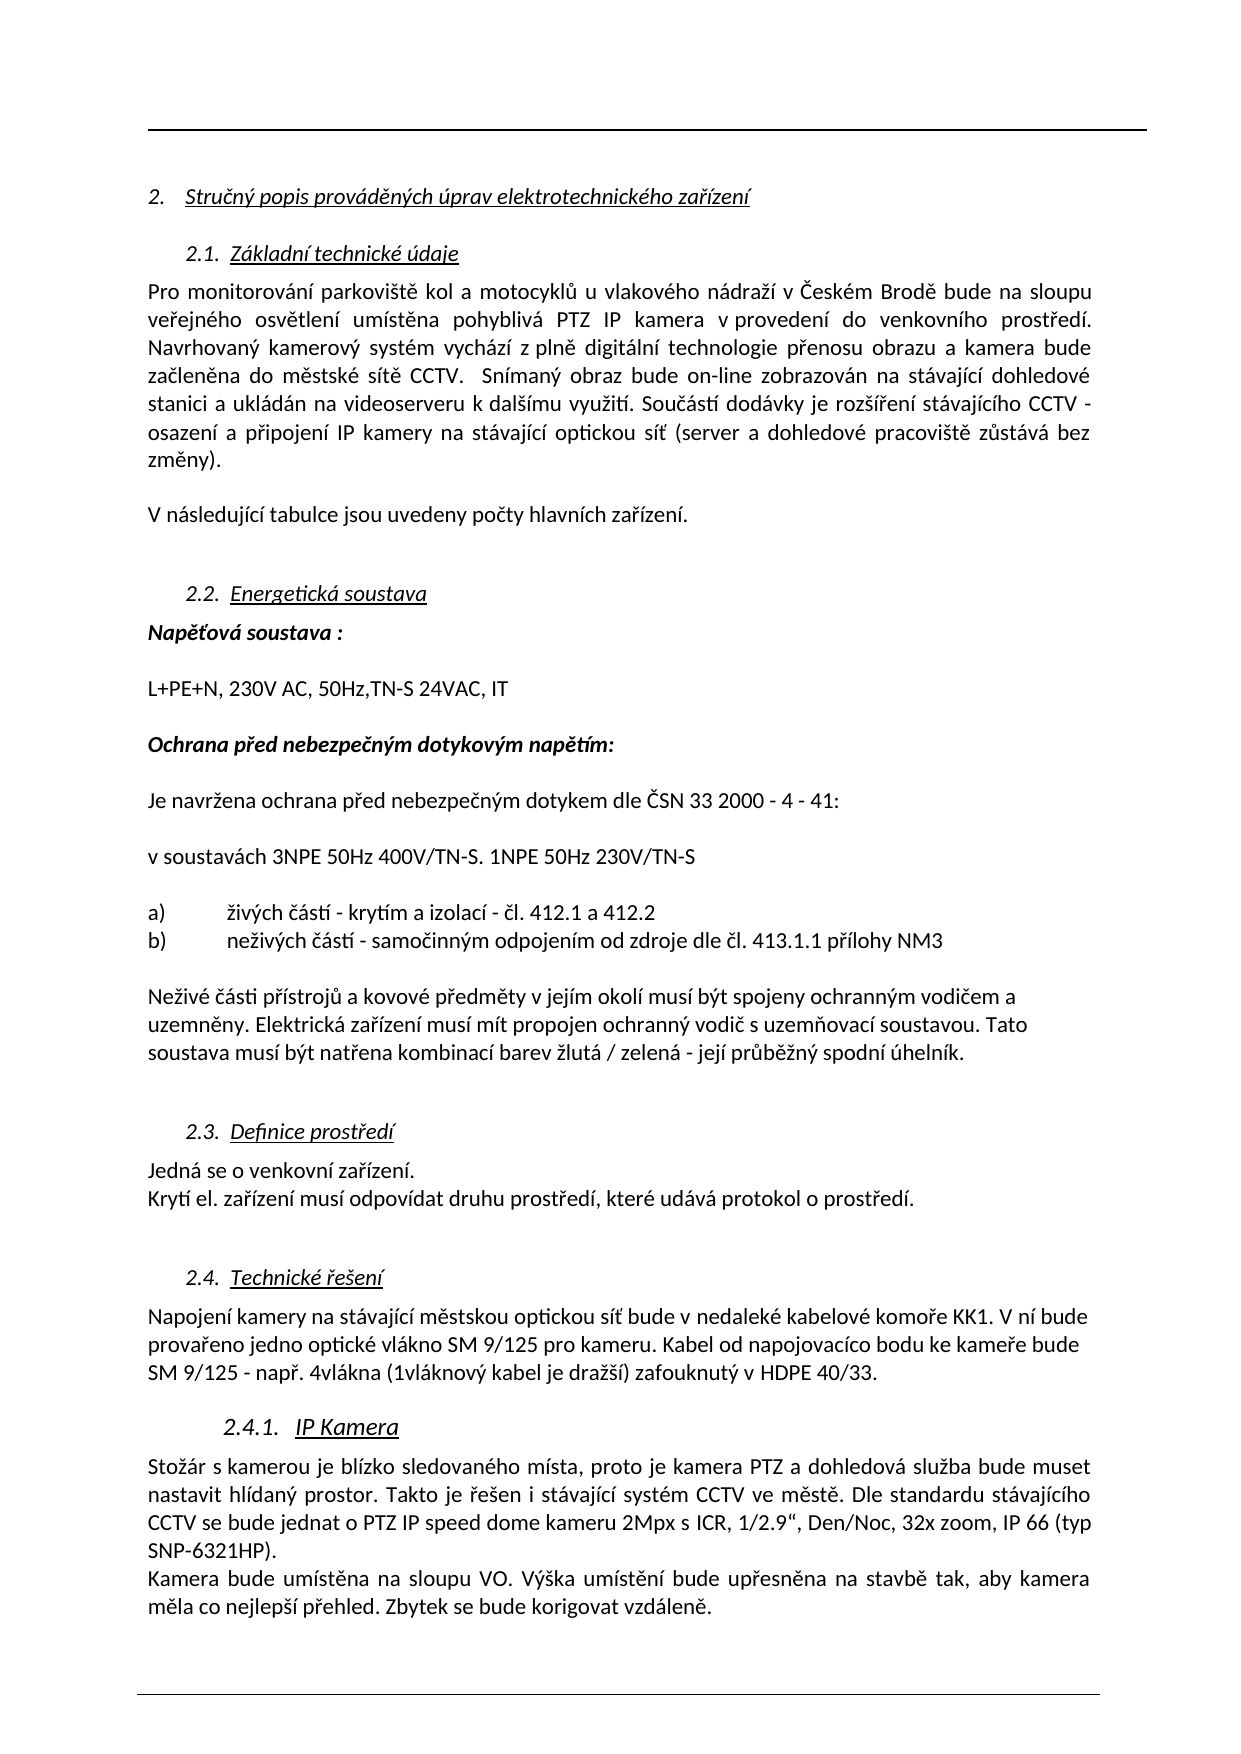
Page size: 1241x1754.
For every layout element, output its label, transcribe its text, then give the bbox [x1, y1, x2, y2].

subtitle IP Kamera [223, 1411, 1092, 1441]
text v soustavách 3NPE 50Hz 400V/TN-S. 1NPE 50Hz 230V/TN-S [148, 842, 1092, 870]
text b) neživých částí - samočinným odpojením od zdroje dle čl. 413.1.1 přílohy NM3 [148, 926, 1092, 954]
subtitle Technické řešení [185, 1263, 1092, 1291]
subtitle Definice prostředí [185, 1117, 1092, 1146]
text Neživé části přístrojů a kovové předměty v jejím okolí musí být spojeny ochranným vodičem a uzemněny. Elektrická zařízení musí mít propojen ochranný vodič s uzemňovací soustavou. Tato soustava musí být natřena kombinací barev žlutá / zelená - její průběžný spodní úhelník. [148, 982, 1092, 1066]
text L+PE+N, 230V AC, 50Hz,TN-S 24VAC, IT [148, 674, 1092, 702]
subtitle Energetická soustava [185, 579, 1092, 607]
text Je navržena ochrana před nebezpečným dotykem dle ČSN 33 2000 - 4 - 41: [148, 786, 1092, 814]
text Pro monitorování parkoviště kol a motocyklů u vlakového nádraží v Českém Brodě bude na sloupu veřejného osvětlení umístěna pohyblivá PTZ IP kamera v provedení do venkovního prostředí. Navrhovaný kamerový systém vychází z plně digitální technologie přenosu obrazu a kamera bude začleněna do městské sítě CCTV. Snímaný obraz bude on-line zobrazován na stávající dohledové stanici a ukládán na videoserveru k dalšímu využití. Součástí dodávky je rozšíření stávajícího CCTV - osazení a připojení IP kamery na stávající optickou síť (server a dohledové pracoviště zůstává bez změny). [148, 277, 1092, 474]
text Stožár s kamerou je blízko sledovaného místa, proto je kamera PTZ a dohledová služba bude muset nastavit hlídaný prostor. Takto je řešen i stávající systém CCTV ve městě. Dle standardu stávajícího CCTV se bude jednat o PTZ IP speed dome kameru 2Mpx s ICR, 1/2.9“, Den/Noc, 32x zoom, IP 66 (typ SNP-6321HP). [148, 1452, 1092, 1564]
text Krytí el. zařízení musí odpovídat druhu prostředí, které udává protokol o prostředí. [148, 1184, 1092, 1212]
text Jedná se o venkovní zařízení. [148, 1156, 1092, 1184]
text a) živých částí - krytím a izolací - čl. 412.1 a 412.2 [148, 898, 1092, 926]
subtitle Základní technické údaje [185, 239, 1092, 267]
text V následující tabulce jsou uvedeny počty hlavních zařízení. [148, 500, 1092, 528]
text Napěťová soustava : [148, 618, 1092, 646]
text Ochrana před nebezpečným dotykovým napětím: [148, 730, 1092, 758]
text Kamera bude umístěna na sloupu VO. Výška umístění bude upřesněna na stavbě tak, aby kamera měla co nejlepší přehled. Zbytek se bude korigovat vzdáleně. [148, 1564, 1092, 1620]
text Napojení kamery na stávající městskou optickou síť bude v nedaleké kabelové komoře KK1. V ní bude provařeno jedno optické vlákno SM 9/125 pro kameru. Kabel od napojovacíco bodu ke kameře bude SM 9/125 - např. 4vlákna (1vláknový kabel je dražší) zafouknutý v HDPE 40/33. [148, 1302, 1092, 1386]
subtitle Stručný popis prováděných úprav elektrotechnického zařízení [148, 182, 1092, 210]
